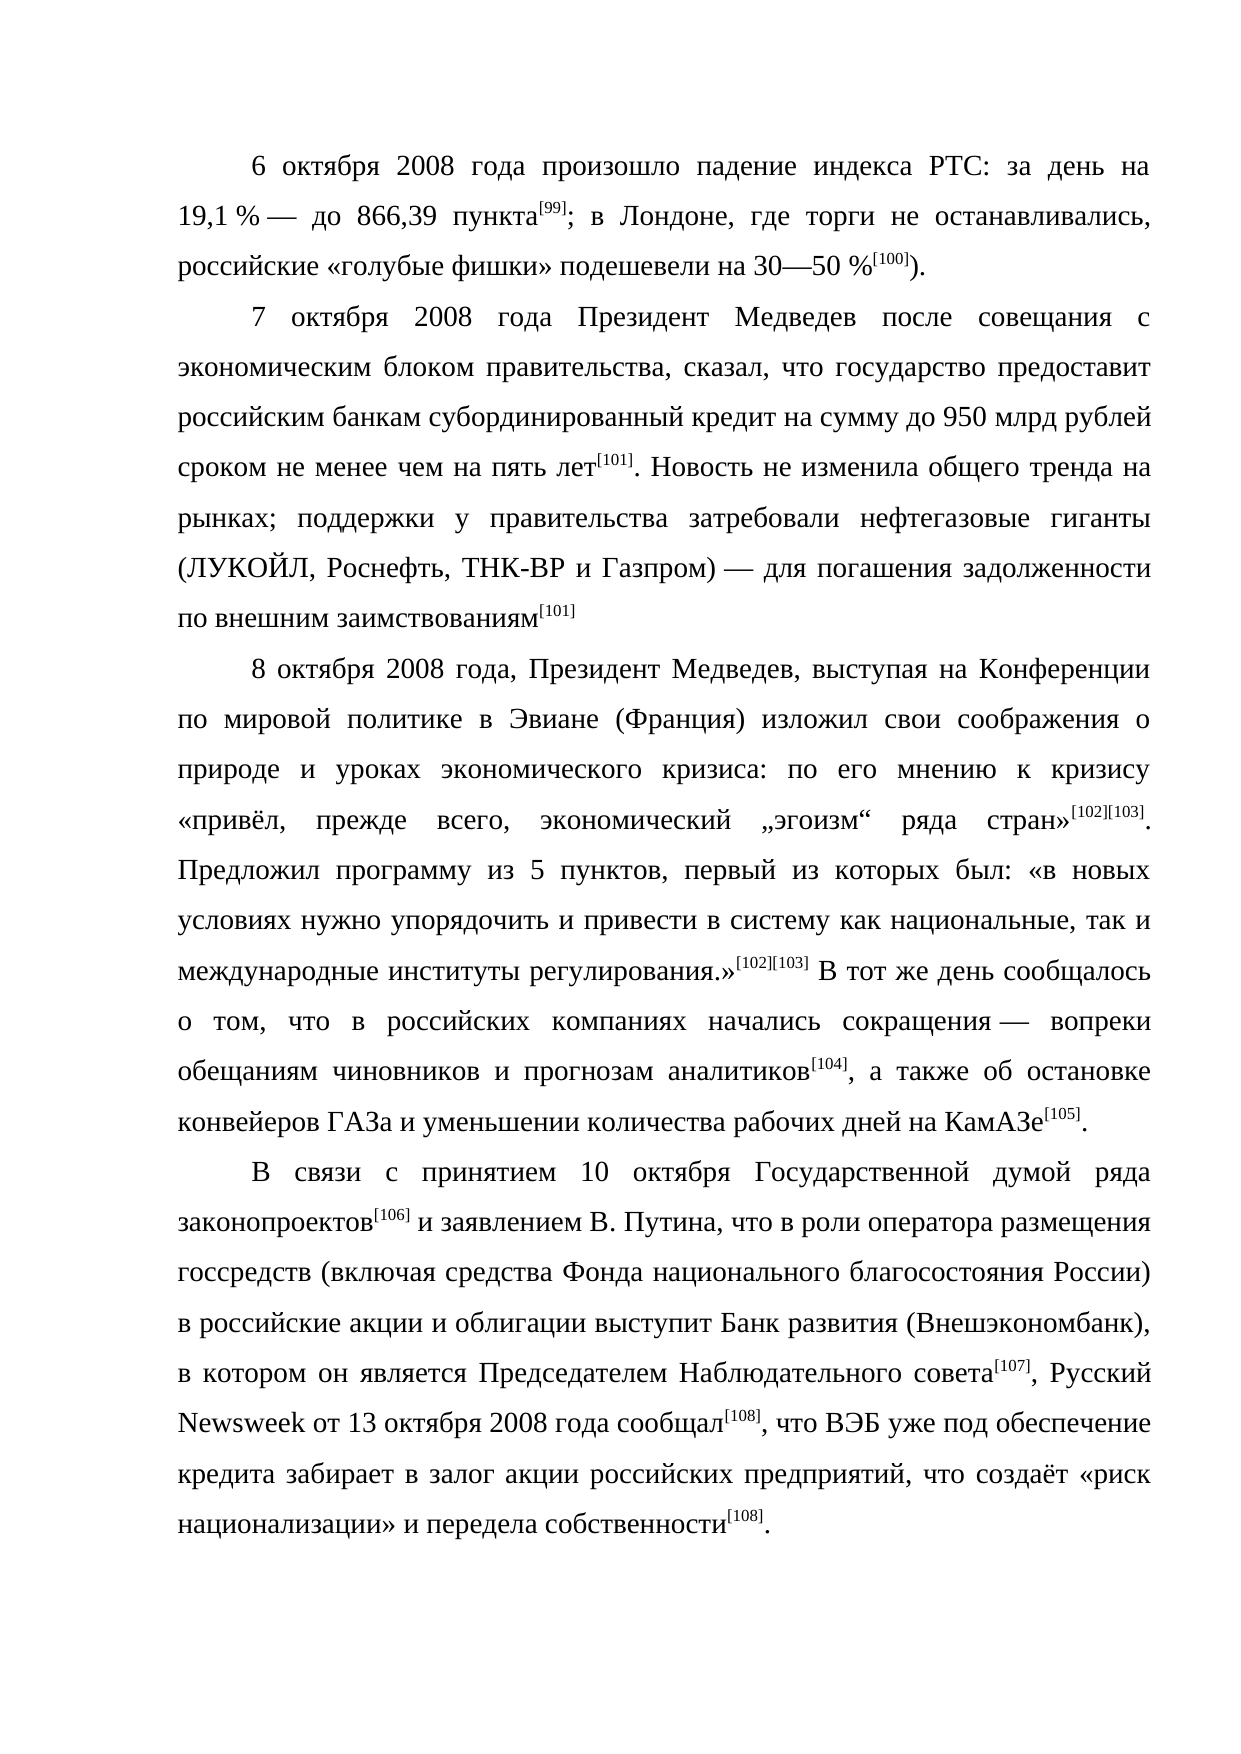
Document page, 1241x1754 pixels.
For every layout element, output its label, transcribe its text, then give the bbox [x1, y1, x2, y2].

text В связи с принятием 10 октября Государственной думой ряда законопроектов[106] и заявлением В. Путина, что в роли оператора размещения госсредств (включая средства Фонда национального благосостояния России) в российские акции и облигации выступит Банк развития (Внешэкономбанк), в котором он является Председателем Наблюдательного совета[107], Русский Newsweek от 13 октября 2008 года сообщал[108], что ВЭБ уже под обеспечение кредита забирает в залог акции российских предприятий, что создаёт «риск национализации» и передела собственности[108]. [177, 1154, 1152, 1540]
text 8 октября 2008 года, Президент Медведев, выступая на Конференции по мировой политике в Эвиане (Франция) изложил свои соображения о природе и уроках экономического кризиса: по его мнению к кризису «привёл, прежде всего, экономический „эгоизм“ ряда стран»[102][103]. Предложил программу из 5 пунктов, первый из которых был: «в новых условиях нужно упорядочить и привести в систему как национальные, так и международные институты регулирования.»[102][103] В тот же день сообщалось о том, что в российских компаниях начались сокращения — вопреки обещаниям чиновников и прогнозам аналитиков[104], а также об остановке конвейеров ГАЗа и уменьшении количества рабочих дней на КамАЗе[105]. [177, 651, 1152, 1137]
text 6 октября 2008 года произошло падение индекса РТС: за день на 19,1 % — до 866,39 пункта[99]; в Лондоне, где торги не останавливались, российские «голубые фишки» подешевели на 30—50 %[100]). [177, 148, 1152, 282]
text 7 октября 2008 года Президент Медведев после совещания с экономическим блоком правительства, сказал, что государство предоставит российским банкам субординированный кредит на сумму до 950 млрд рублей сроком не менее чем на пять лет[101]. Новость не изменила общего тренда на рынках; поддержки у правительства затребовали нефтегазовые гиганты (ЛУКОЙЛ, Роснефть, ТНК-ВР и Газпром) — для погашения задолженности по внешним заимствованиям[101] [177, 299, 1152, 634]
